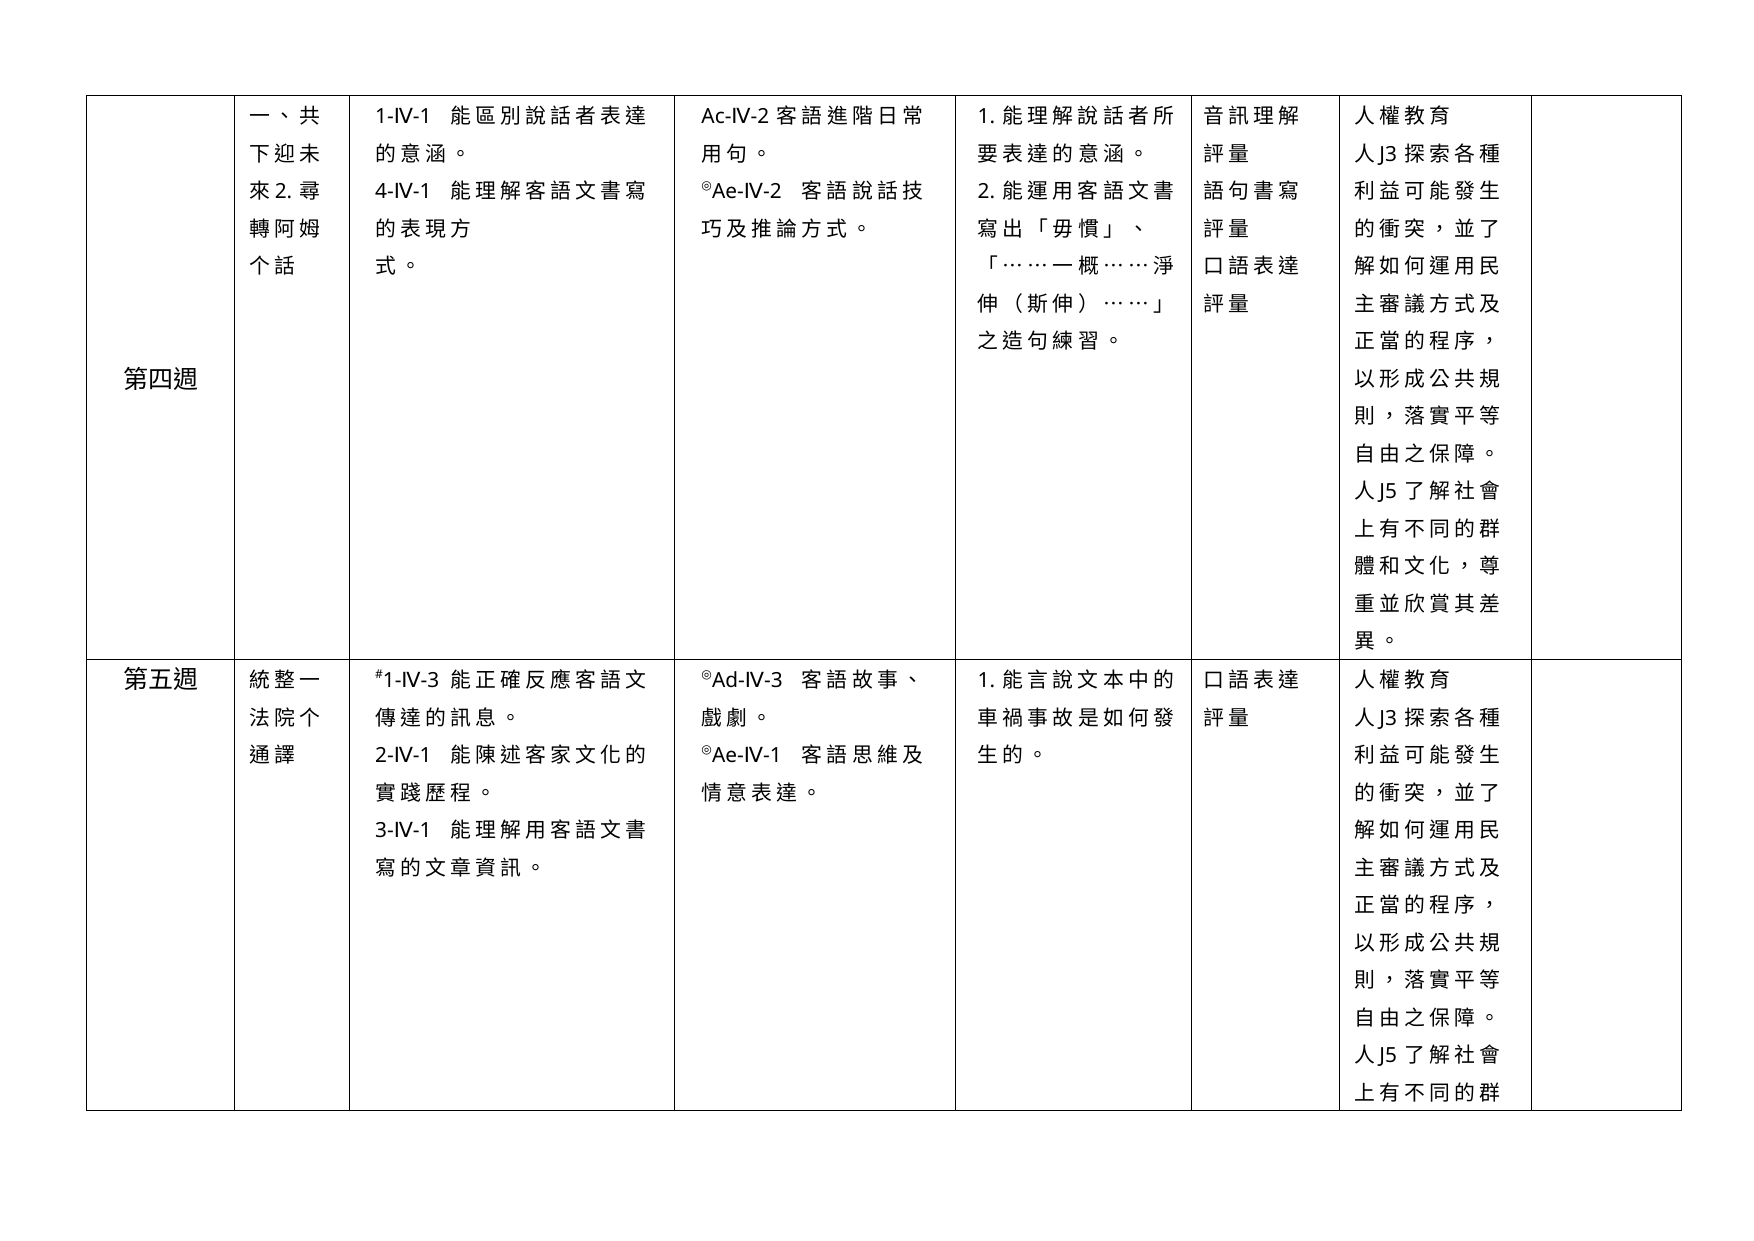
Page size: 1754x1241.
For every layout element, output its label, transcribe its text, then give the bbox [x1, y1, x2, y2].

table_cell 一、共下迎未來2.尋轉阿姆个話 [235, 96, 349, 659]
table_cell 1.能理解說話者所要表達的意涵。 2.能運用客語文書寫出「毋慣」、「……一概……淨伸（斯伸）……」之造句練習。 [956, 96, 1191, 659]
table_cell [675, 660, 955, 1110]
table_cell 音訊理解評量 語句書寫評量 口語表達評量 [1192, 96, 1339, 659]
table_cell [956, 660, 1191, 1110]
table_cell 口語表達評量 [1192, 660, 1339, 1110]
table_cell 1-Ⅳ-1能區別說話者表達的意涵。 4-Ⅳ-1能理解客語文書寫的表現方 式。 [350, 96, 674, 659]
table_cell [350, 660, 674, 1110]
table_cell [1340, 96, 1531, 659]
table_cell 第四週 [87, 96, 234, 659]
table_cell 統整一法院个通譯 [235, 660, 349, 1110]
table_cell 第五週 [87, 660, 234, 1110]
table_cell [1532, 96, 1681, 659]
table_cell [1532, 660, 1681, 1110]
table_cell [1340, 660, 1531, 1110]
table_cell Ac-Ⅳ-2客語進階日常用句。 ◎Ae-Ⅳ-2客語說話技巧及推論方式。 [675, 96, 955, 659]
